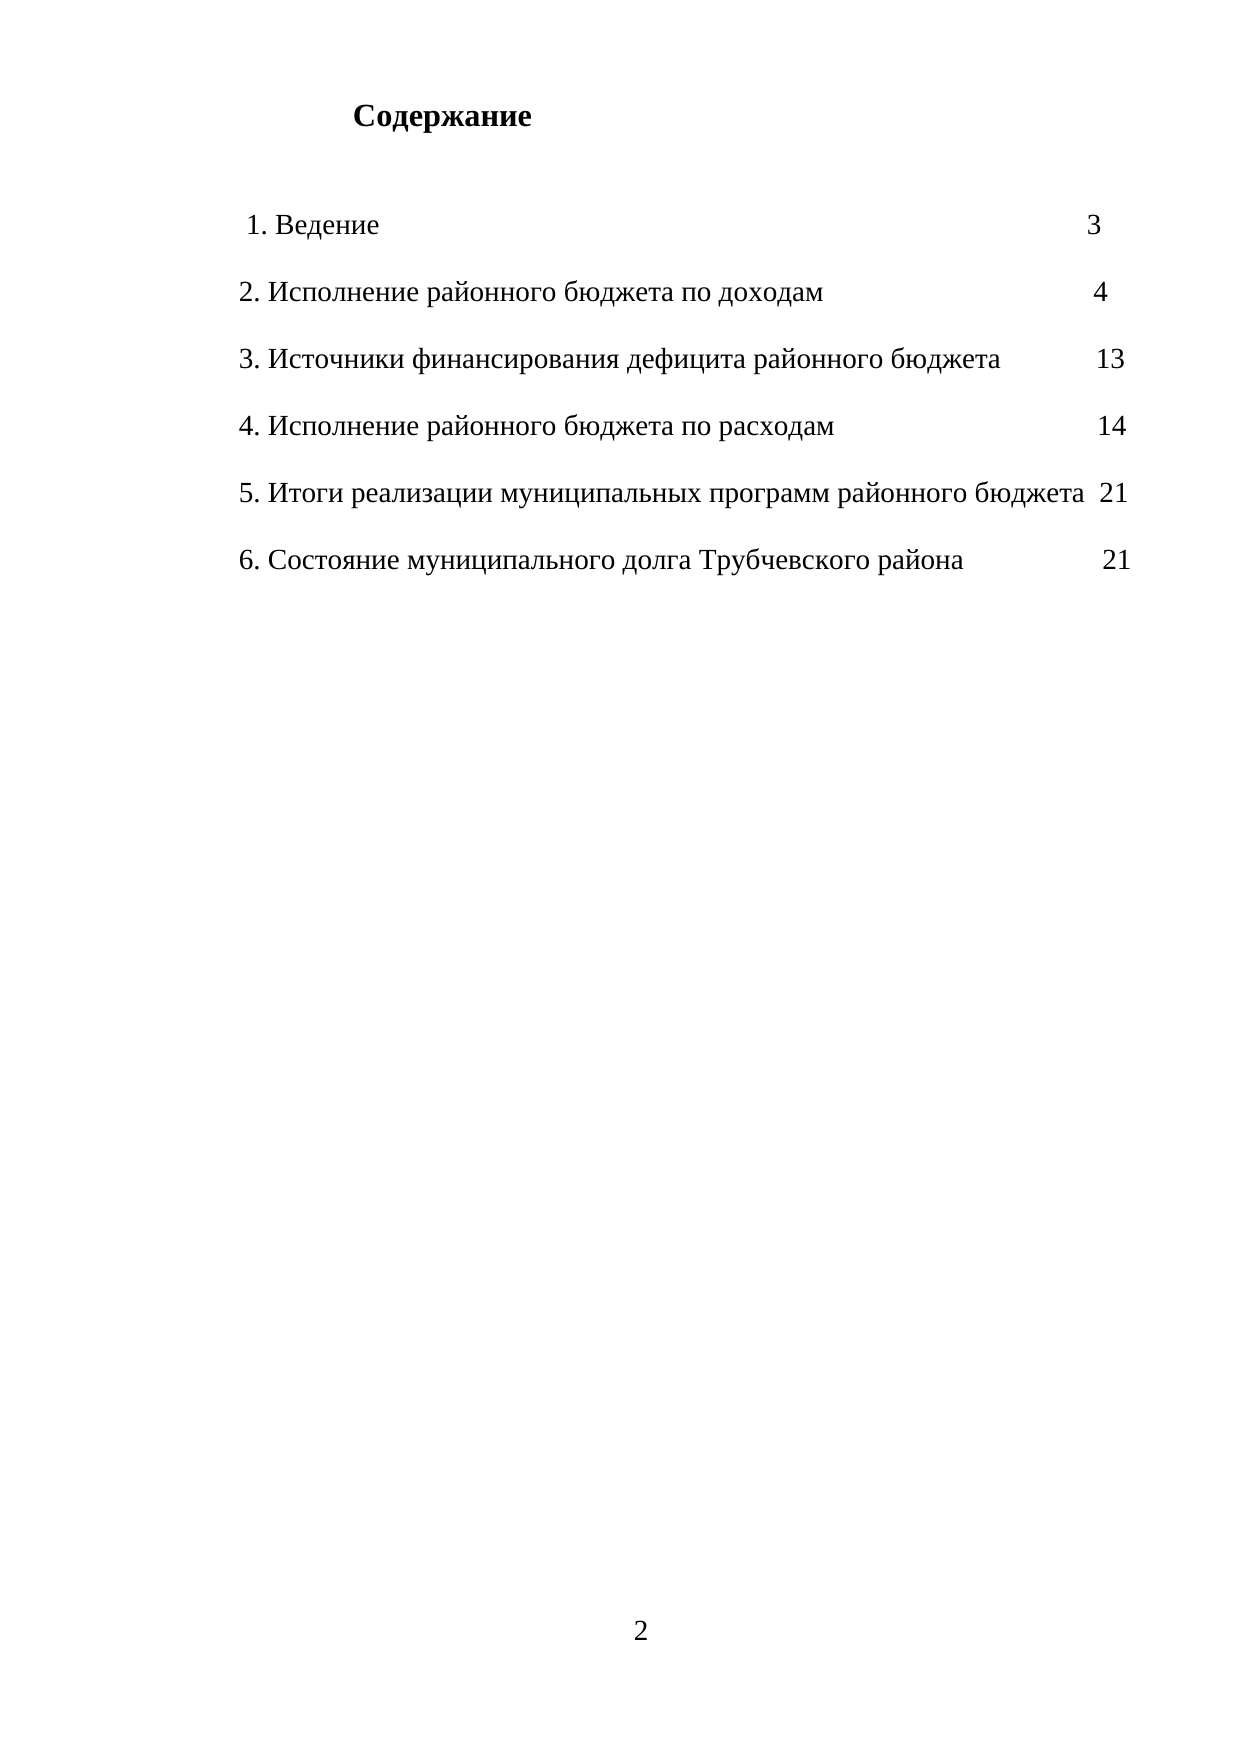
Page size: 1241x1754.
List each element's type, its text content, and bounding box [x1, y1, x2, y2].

text 3. Источники финансирования дефицита районного бюджета 13 [71, 341, 1211, 375]
text 1. Ведение 3 [71, 207, 1211, 241]
text 5. Итоги реализации муниципальных программ районного бюджета 21 [71, 475, 1211, 509]
text Содержание [71, 96, 1211, 133]
text 6. Состояние муниципального долга Трубчевского района 21 [71, 542, 1211, 576]
text 4. Исполнение районного бюджета по расходам 14 [71, 408, 1211, 442]
text 2. Исполнение районного бюджета по доходам 4 [71, 274, 1211, 308]
